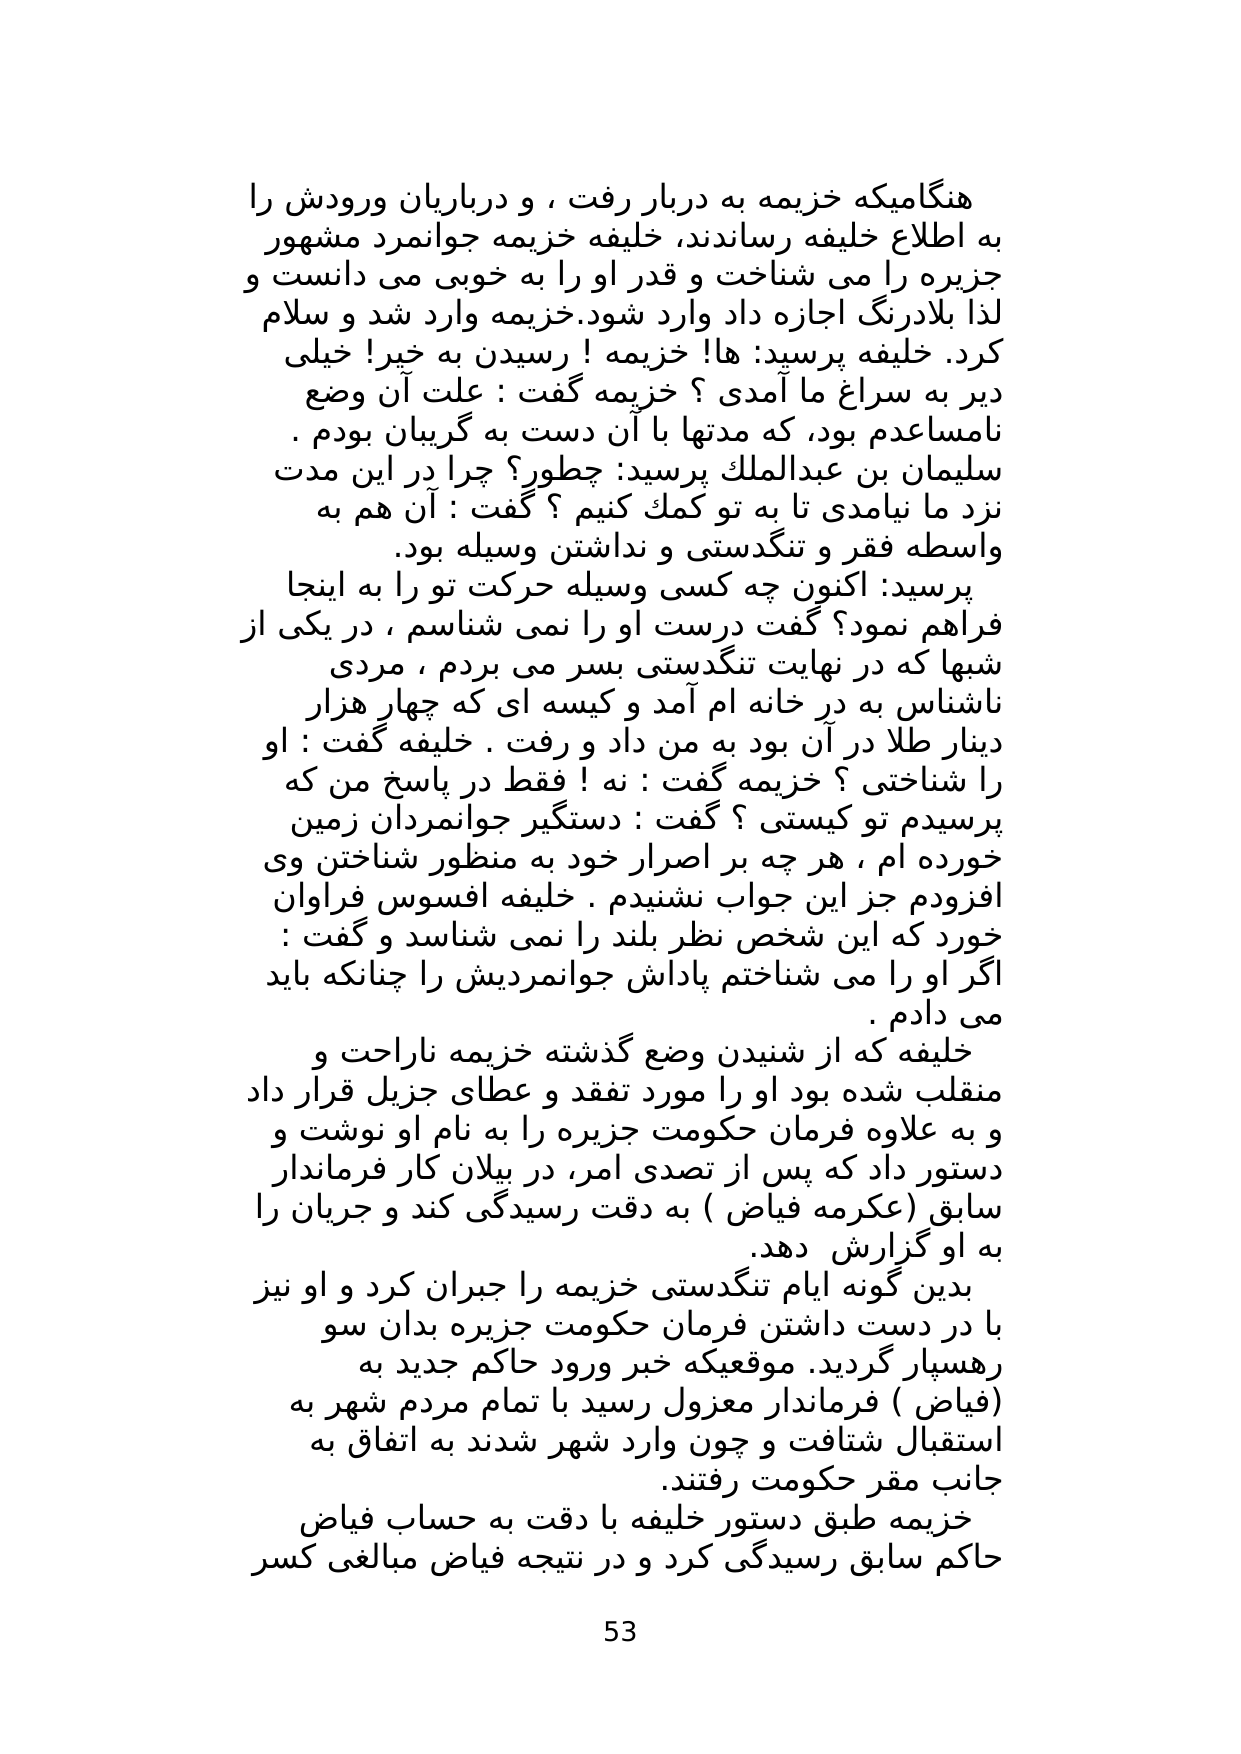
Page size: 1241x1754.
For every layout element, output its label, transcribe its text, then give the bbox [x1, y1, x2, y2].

text خليفه كه از شنيدن وضع گذشته خزيمه ناراحت و منقلب شده بود او را مورد تفقد و عطاى جزيل قرار داد و به علاوه فرمان حكومت جزيره را به نام او نوشت و دستور داد كه پس از تصدى امر، در بيلان كار فرماندار سابق (عكرمه فياض ) به دقت رسيدگى كند و جريان را به او گزارش ‍ دهد. [236, 1032, 1004, 1265]
text بدين گونه ايام تنگدستى خزيمه را جبران كرد و او نيز با در دست داشتن فرمان حكومت جزيره بدان سو رهسپار گرديد. موقعيكه خبر ورود حاكم جديد به (فياض ) فرماندار معزول رسيد با تمام مردم شهر به استقبال شتافت و چون وارد شهر شدند به اتفاق به جانب مقر حكومت رفتند. [236, 1265, 1004, 1498]
text هنگاميكه خزيمه به دربار رفت ، و درباريان ورودش را به اطلاع خليفه رساندند، خليفه خزيمه جوانمرد مشهور جزيره را مى شناخت و قدر او را به خوبى مى دانست و لذا بلادرنگ اجازه داد وارد شود.خزيمه وارد شد و سلام كرد. خليفه پرسيد: ها! خزيمه ! رسيدن به خير! خيلى دير به سراغ ما آمدى ؟ خزيمه گفت : علت آن وضع نامساعدم بود، كه مدتها با آن دست به گريبان بودم . سليمان بن عبدالملك پرسيد: چطور؟ چرا در اين مدت نزد ما نيامدى تا به تو كمك كنيم ؟ گفت : آن هم به واسطه فقر و تنگدستى و نداشتن وسيله بود. [236, 177, 1004, 566]
text پرسيد: اكنون چه كسى وسيله حركت تو را به اينجا فراهم نمود؟ گفت درست او را نمى شناسم ، در يكى از شبها كه در نهايت تنگدستى بسر مى بردم ، مردى ناشناس به در خانه ام آمد و كيسه اى كه چهار هزار دينار طلا در آن بود به من داد و رفت . خليفه گفت : او را شناختى ؟ خزيمه گفت : نه ! فقط در پاسخ من كه پرسيدم تو كيستى ؟ گفت : دستگير جوانمردان زمين خورده ام ، هر چه بر اصرار خود به منظور شناختن وى افزودم جز اين جواب نشنيدم . خليفه افسوس فراوان خورد كه اين شخص نظر بلند را نمى شناسد و گفت : اگر او را مى شناختم پاداش جوانمرديش را چنانكه بايد مى دادم . [236, 566, 1004, 1032]
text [236, 1498, 1004, 1576]
